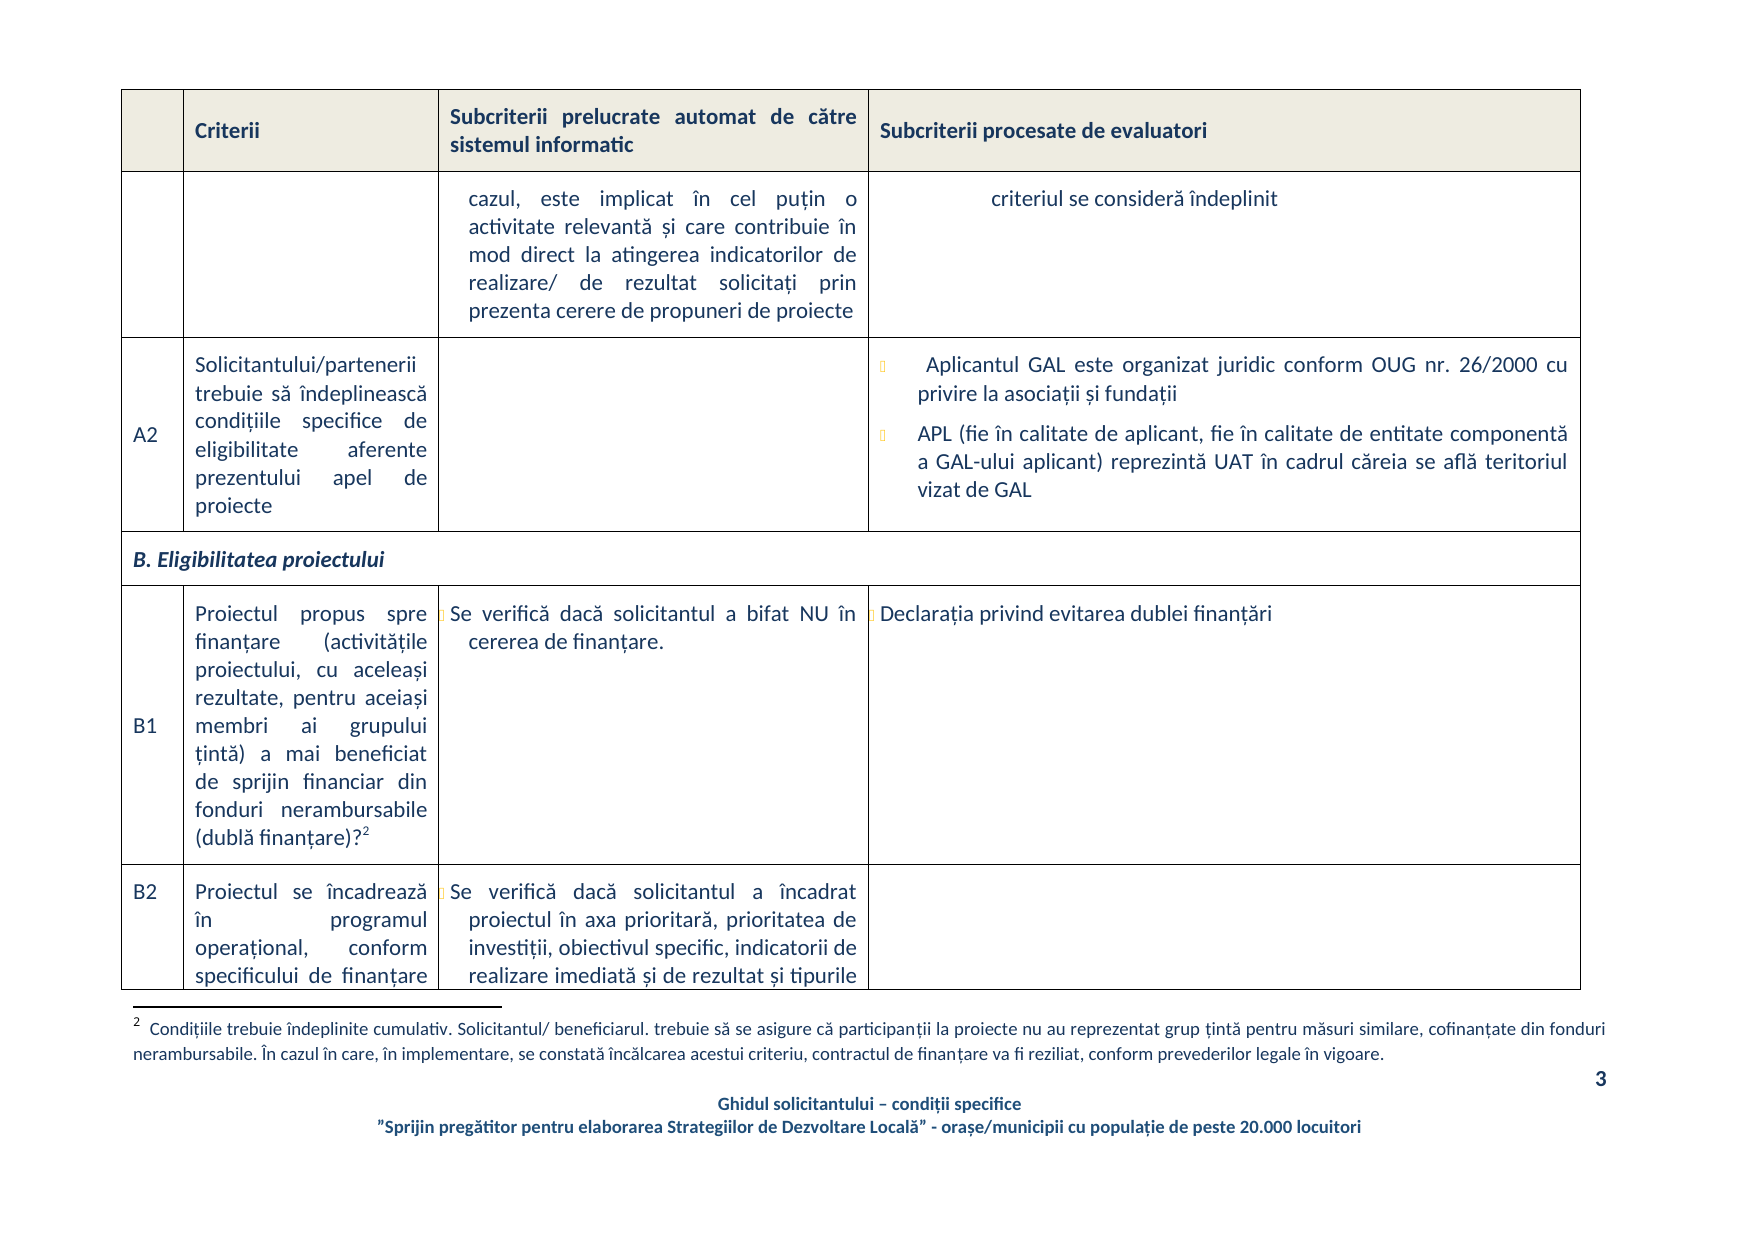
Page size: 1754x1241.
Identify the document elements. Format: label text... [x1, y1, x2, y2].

table_cell B. Eligibilitatea proiectului [122, 532, 1580, 585]
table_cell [184, 172, 438, 337]
table_cell Declarația privind evitarea dublei finanțări [869, 586, 1580, 863]
table_cell A1 [122, 172, 183, 337]
table_cell Solicitantului/partenerii trebuie să îndeplinească condițiile specifice de eligibilitate aferente prezentului apel de proiecte [184, 338, 438, 531]
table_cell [439, 865, 868, 989]
table_cell Proiectul propus spre finanțare (activitățile proiectului, cu aceleaşi rezultate, pentru aceiaşi membri ai grupului țintă) a mai beneficiat de sprijin financiar din fonduri nerambursabile (dublă finanțare)? [184, 586, 438, 863]
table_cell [439, 172, 868, 337]
table_cell A2 [122, 338, 183, 531]
table_header Subcriterii prelucrate automat de către sistemul informatic [439, 90, 868, 171]
table_cell [439, 338, 868, 531]
table_header [122, 90, 183, 171]
table_cell Se verifică dacă solicitantul a bifat NU în cererea de finanțare. [439, 586, 868, 863]
table_cell Aplicantul GAL este organizat juridic conform OUG nr. 26/2000 cu privire la asociaţii şi fundaţii APL (fie în calitate de aplicant, fie în calitate de entitate componentă a GAL-ului aplicant) reprezintă UAT în cadrul căreia se află teritoriul vizat de GAL [869, 338, 1580, 531]
table_cell B2 [122, 865, 183, 989]
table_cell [869, 172, 1580, 337]
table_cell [184, 865, 438, 989]
table_header Subcriterii procesate de evaluatori [869, 90, 1580, 171]
table_header Criterii [184, 90, 438, 171]
table_cell B1 [122, 586, 183, 863]
table_cell [869, 865, 1580, 989]
